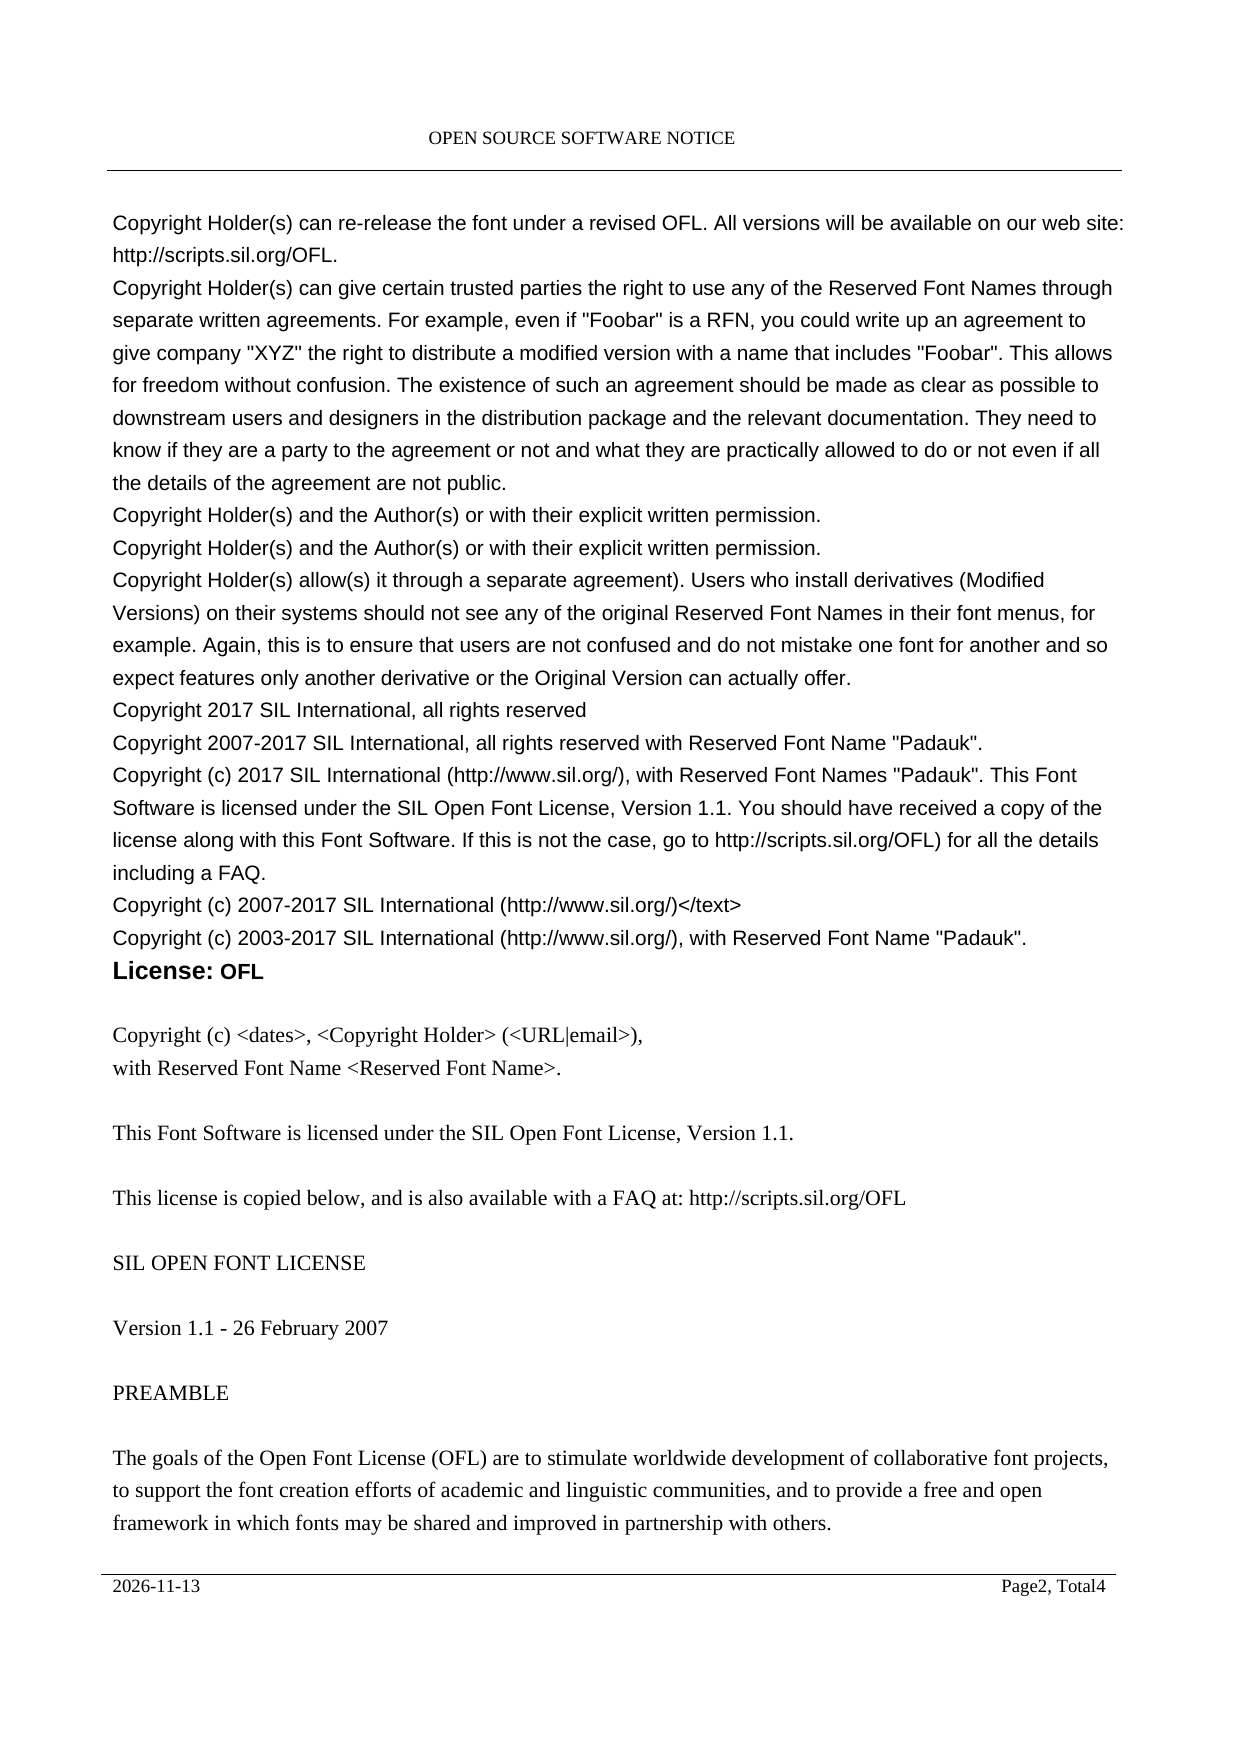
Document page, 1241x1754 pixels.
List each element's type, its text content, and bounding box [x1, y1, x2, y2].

text Copyright (c) 2017 SIL International (http://www.sil.org/), with Reserved Font Names "Padauk". This Font Software is licensed under the SIL Open Font License, Version 1.1. You should have received a copy of the license along with this Font Software. If this is not the case, go to http://scripts.sil.org/OFL) for all the details including a FAQ. [112, 759, 1128, 889]
text Copyright (c) 2007-2017 SIL International (http://www.sil.org/)</text> [112, 889, 1128, 921]
text Copyright Holder(s) and the Author(s) or with their explicit written permission. [112, 499, 1128, 531]
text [112, 954, 1128, 1539]
text Copyright Holder(s) can give certain trusted parties the right to use any of the Reserved Font Names through separate written agreements. For example, even if "Foobar" is a RFN, you could write up an agreement to give company "XYZ" the right to distribute a modified version with a name that includes "Foobar". This allows for freedom without confusion. The existence of such an agreement should be made as clear as possible to downstream users and designers in the distribution package and the relevant documentation. They need to know if they are a party to the agreement or not and what they are practically allowed to do or not even if all the details of the agreement are not public. [112, 271, 1128, 499]
text Copyright Holder(s) can re-release the font under a revised OFL. All versions will be available on our web site: http://scripts.sil.org/OFL. [112, 206, 1128, 271]
text Copyright 2017 SIL International, all rights reserved [112, 694, 1128, 726]
text Copyright Holder(s) allow(s) it through a separate agreement). Users who install derivatives (Modified Versions) on their systems should not see any of the original Reserved Font Names in their font menus, for example. Again, this is to ensure that users are not confused and do not mistake one font for another and so expect features only another derivative or the Original Version can actually offer. [112, 564, 1128, 694]
text Copyright (c) 2003-2017 SIL International (http://www.sil.org/), with Reserved Font Name "Padauk". [112, 921, 1128, 954]
text Copyright Holder(s) and the Author(s) or with their explicit written permission. [112, 531, 1128, 564]
text Copyright 2007-2017 SIL International, all rights reserved with Reserved Font Name "Padauk". [112, 726, 1128, 759]
